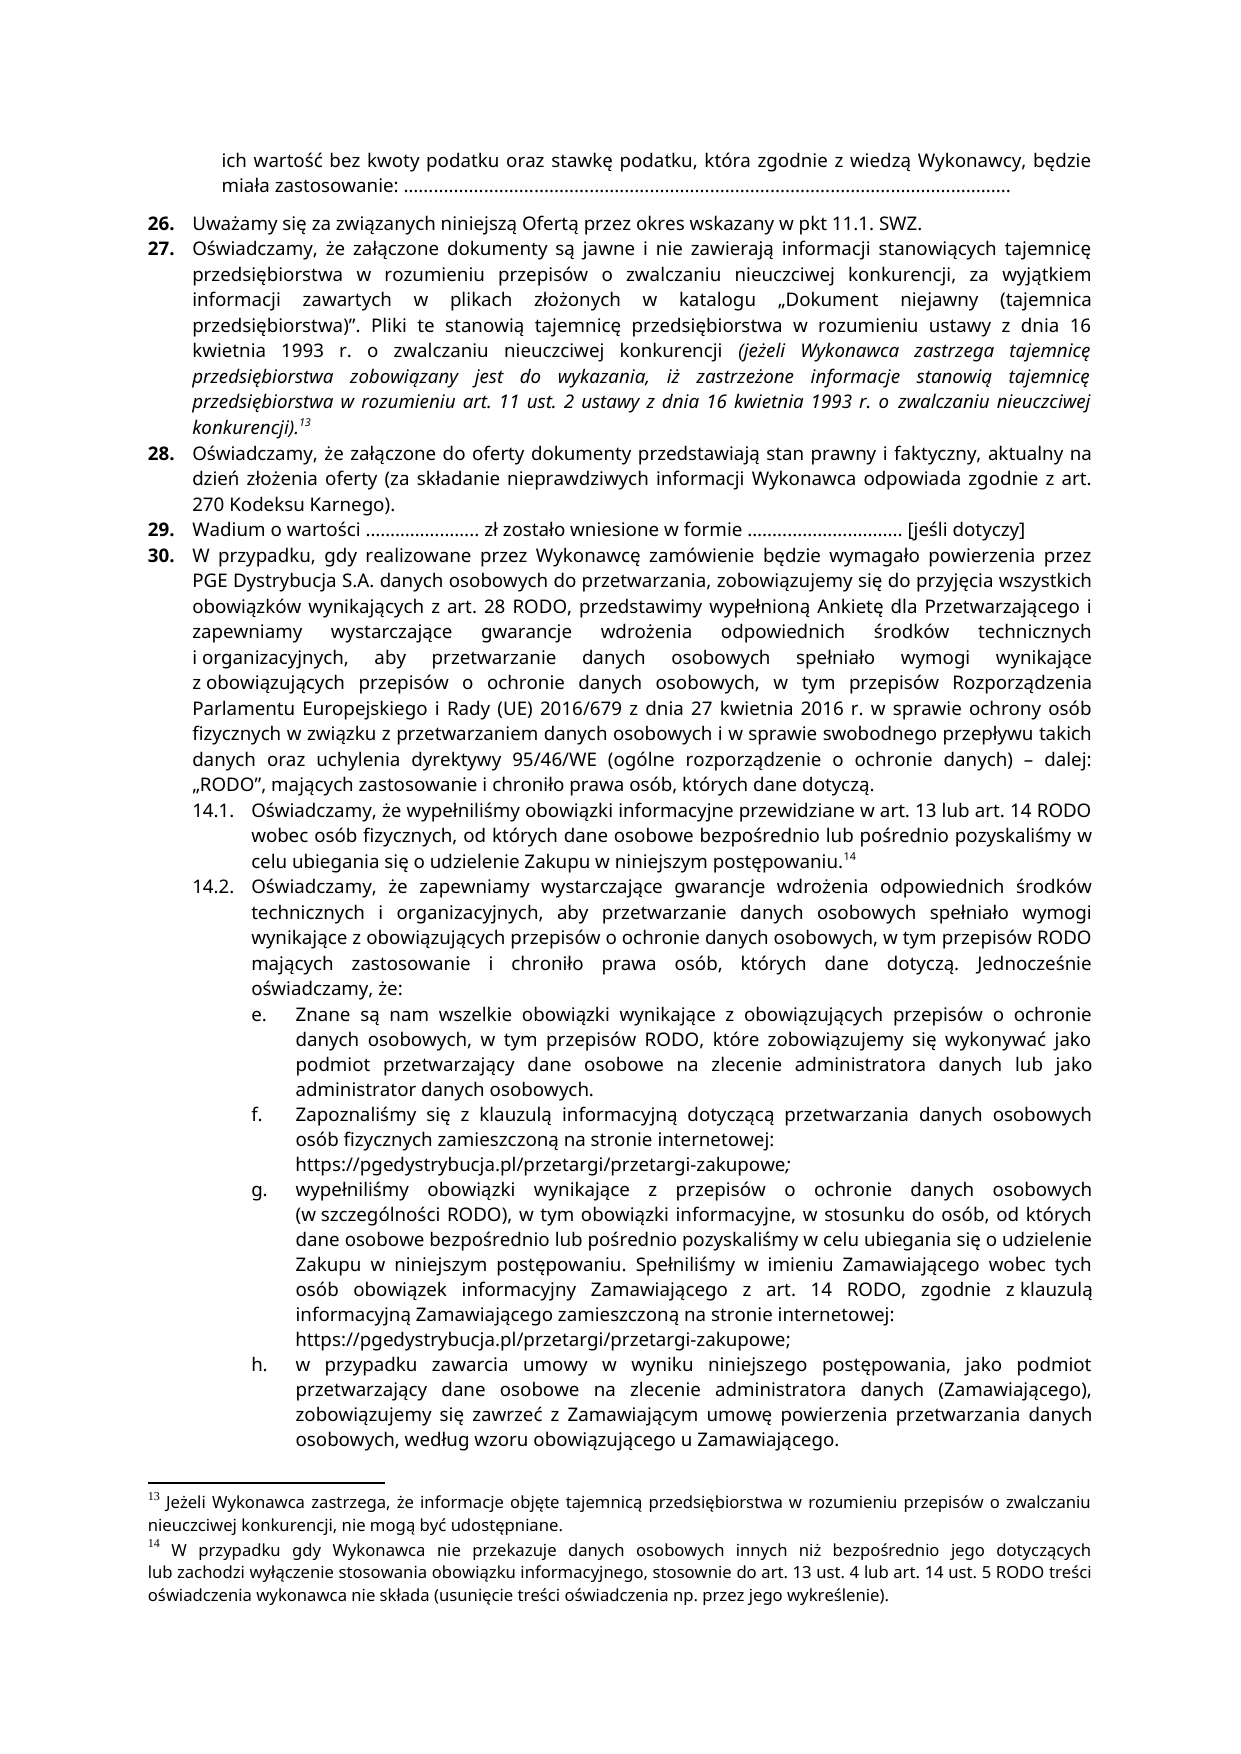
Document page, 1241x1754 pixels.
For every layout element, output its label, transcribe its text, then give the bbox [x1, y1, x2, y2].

list wypełniliśmy obowiązki wynikające z przepisów o ochronie danych osobowych (w szczególności RODO), w tym obowiązki informacyjne, w stosunku do osób, od których dane osobowe bezpośrednio lub pośrednio pozyskaliśmy w celu ubiegania się o udzielenie Zakupu w niniejszym postępowaniu. Spełniliśmy w imieniu Zamawiającego wobec tych osób obowiązek informacyjny Zamawiającego z art. 14 RODO, zgodnie z klauzulą informacyjną Zamawiającego zamieszczoną na stronie internetowej: [251, 1176, 1093, 1326]
list Zapoznaliśmy się z klauzulą informacyjną dotyczącą przetwarzania danych osobowych osób fizycznych zamieszczoną na stronie internetowej: [251, 1101, 1093, 1151]
list https://pgedystrybucja.pl/przetargi/przetargi-zakupowe; [295, 1326, 1093, 1351]
list 14.1. Oświadczamy, że wypełniliśmy obowiązki informacyjne przewidziane w art. 13 lub art. 14 RODO wobec osób fizycznych, od których dane osobowe bezpośrednio lub pośrednio pozyskaliśmy w celu ubiegania się o udzielenie Zakupu w niniejszym postępowaniu. [192, 797, 1093, 874]
list w przypadku zawarcia umowy w wyniku niniejszego postępowania, jako podmiot przetwarzający dane osobowe na zlecenie administratora danych (Zamawiającego), zobowiązujemy się zawrzeć z Zamawiającym umowę powierzenia przetwarzania danych osobowych, według wzoru obowiązującego u Zamawiającego. [251, 1351, 1093, 1451]
list Oświadczamy, że załączone do oferty dokumenty przedstawiają stan prawny i faktyczny, aktualny na dzień złożenia oferty (za składanie nieprawdziwych informacji Wykonawca odpowiada zgodnie z art. 270 Kodeksu Karnego). [148, 440, 1093, 516]
list https://pgedystrybucja.pl/przetargi/przetargi-zakupowe; [295, 1151, 1093, 1176]
list Znane są nam wszelkie obowiązki wynikające z obowiązujących przepisów o ochronie danych osobowych, w tym przepisów RODO, które zobowiązujemy się wykonywać jako podmiot przetwarzający dane osobowe na zlecenie administratora danych lub jako administrator danych osobowych. [251, 1001, 1093, 1101]
list Oświadczamy, że załączone dokumenty są jawne i nie zawierają informacji stanowiących tajemnicę przedsiębiorstwa w rozumieniu przepisów o zwalczaniu nieuczciwej konkurencji, za wyjątkiem informacji zawartych w plikach złożonych w katalogu „Dokument niejawny (tajemnica przedsiębiorstwa)”. Pliki te stanowią tajemnicę przedsiębiorstwa w rozumieniu ustawy z dnia 16 kwietnia 1993 r. o zwalczaniu nieuczciwej konkurencji (jeżeli Wykonawca zastrzega tajemnicę przedsiębiorstwa zobowiązany jest do wykazania, iż zastrzeżone informacje stanowią tajemnicę przedsiębiorstwa w rozumieniu art. 11 ust. 2 ustawy z dnia 16 kwietnia 1993 r. o zwalczaniu nieuczciwej konkurencji). [148, 236, 1093, 440]
list Wadium o wartości ………………….. zł zostało wniesione w formie …............................ [jeśli dotyczy] [148, 516, 1093, 542]
list 14.2. Oświadczamy, że zapewniamy wystarczające gwarancje wdrożenia odpowiednich środków technicznych i organizacyjnych, aby przetwarzanie danych osobowych spełniało wymogi wynikające z obowiązujących przepisów o ochronie danych osobowych, w tym przepisów RODO mających zastosowanie i chroniło prawa osób, których dane dotyczą. Jednocześnie oświadczamy, że: [192, 874, 1093, 1001]
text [192, 148, 1093, 198]
list W przypadku, gdy realizowane przez Wykonawcę zamówienie będzie wymagało powierzenia przez PGE Dystrybucja S.A. danych osobowych do przetwarzania, zobowiązujemy się do przyjęcia wszystkich obowiązków wynikających z art. 28 RODO, przedstawimy wypełnioną Ankietę dla Przetwarzającego i zapewniamy wystarczające gwarancje wdrożenia odpowiednich środków technicznych i organizacyjnych, aby przetwarzanie danych osobowych spełniało wymogi wynikające z obowiązujących przepisów o ochronie danych osobowych, w tym przepisów Rozporządzenia Parlamentu Europejskiego i Rady (UE) 2016/679 z dnia 27 kwietnia 2016 r. w sprawie ochrony osób fizycznych w związku z przetwarzaniem danych osobowych i w sprawie swobodnego przepływu takich danych oraz uchylenia dyrektywy 95/46/WE (ogólne rozporządzenie o ochronie danych) – dalej: „RODO”, mających zastosowanie i chroniło prawa osób, których dane dotyczą. [148, 542, 1093, 797]
list Uważamy się za związanych niniejszą Ofertą przez okres wskazany w pkt 11.1. SWZ. [148, 210, 1093, 236]
